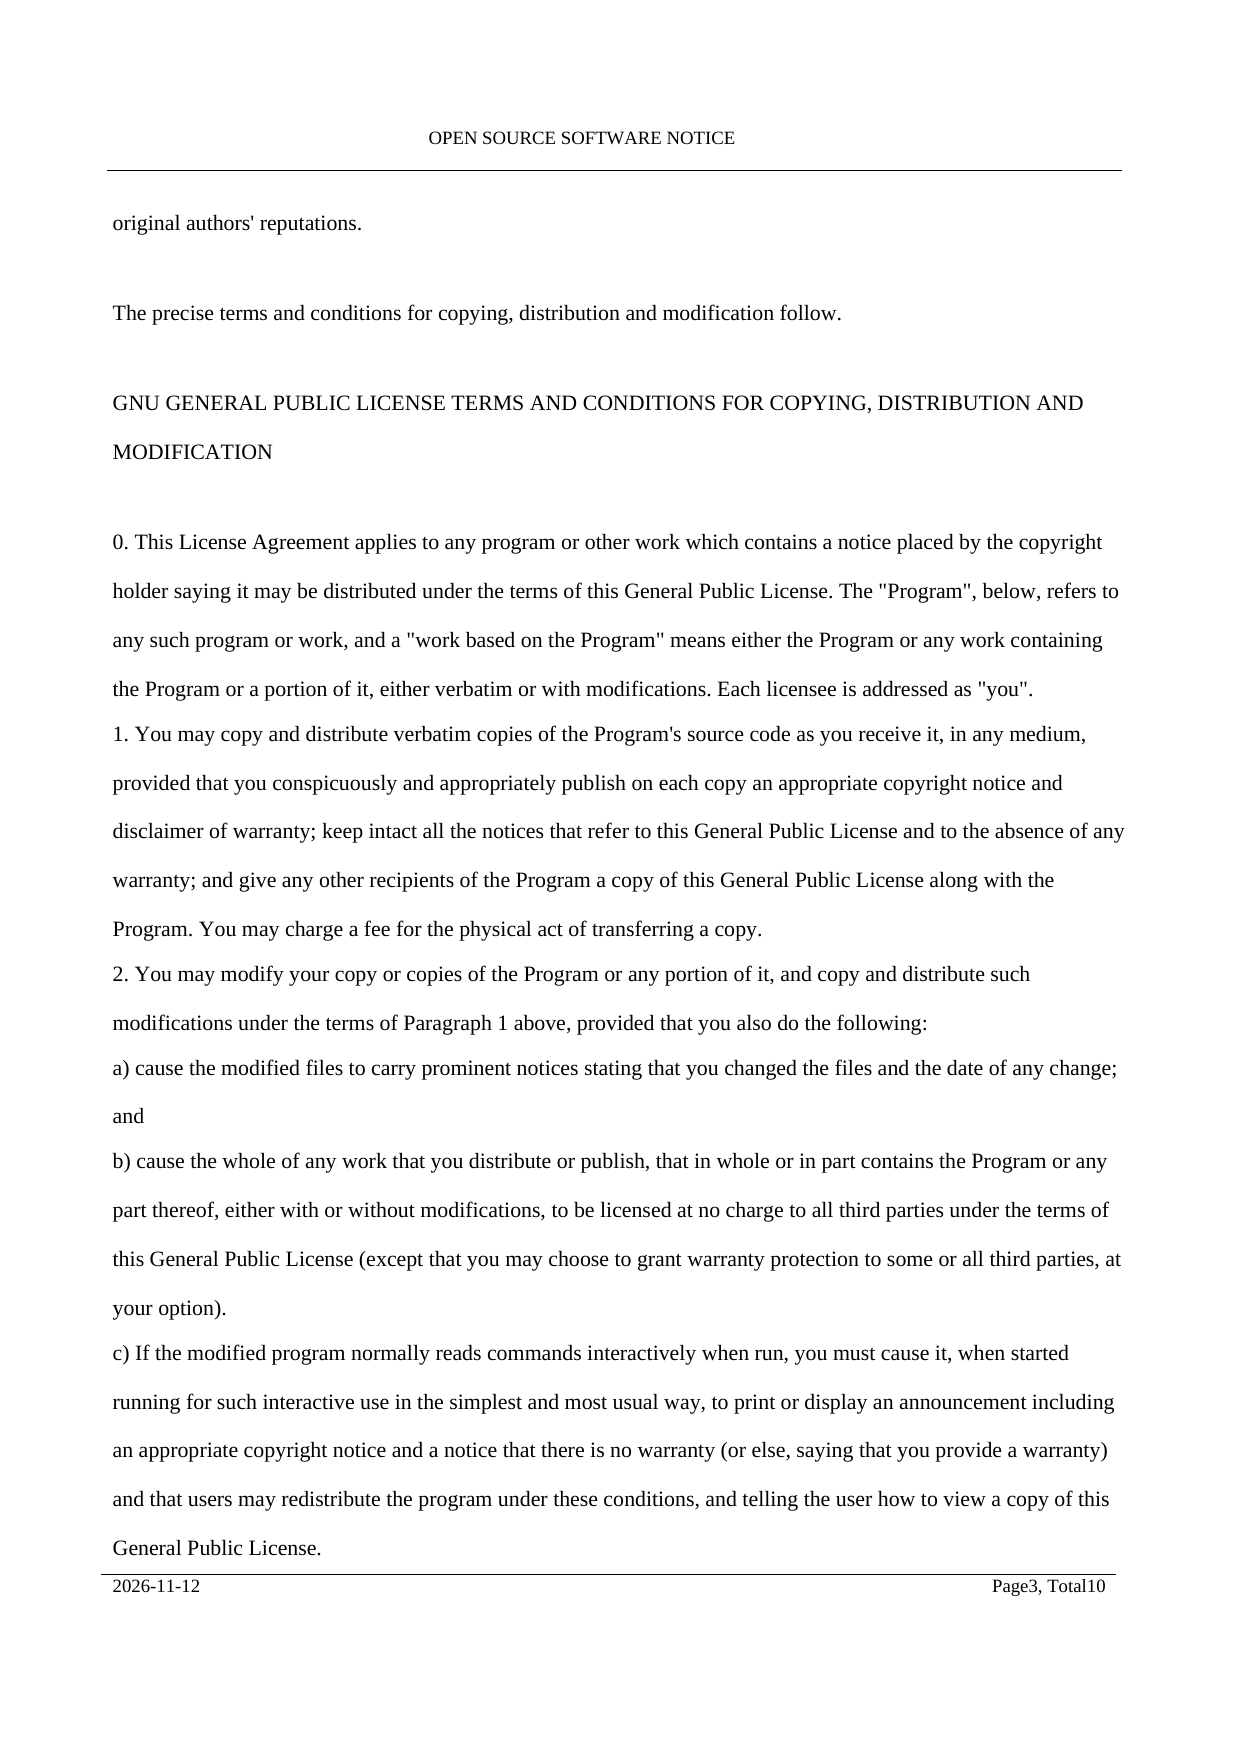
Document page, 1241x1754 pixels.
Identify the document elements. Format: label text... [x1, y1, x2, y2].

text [112, 206, 1128, 239]
text 1. You may copy and distribute verbatim copies of the Program's source code as you receive it, in any medium, provided that you conspicuously and appropriately publish on each copy an appropriate copyright notice and disclaimer of warranty; keep intact all the notices that refer to this General Public License and to the absence of any warranty; and give any other recipients of the Program a copy of this General Public License along with the Program. You may charge a fee for the physical act of transferring a copy. [112, 717, 1128, 944]
text The precise terms and conditions for copying, distribution and modification follow. [112, 297, 1128, 329]
text b) cause the whole of any work that you distribute or publish, that in whole or in part contains the Program or any part thereof, either with or without modifications, to be licensed at no charge to all third parties under the terms of this General Public License (except that you may choose to grant warranty protection to some or all third parties, at your option). [112, 1145, 1128, 1324]
text GNU GENERAL PUBLIC LICENSE TERMS AND CONDITIONS FOR COPYING, DISTRIBUTION AND MODIFICATION [112, 387, 1128, 468]
text c) If the modified program normally reads commands interactively when run, you must cause it, when started running for such interactive use in the simplest and most usual way, to print or display an announcement including an appropriate copyright notice and a notice that there is no warranty (or else, saying that you provide a warranty) and that users may redistribute the program under these conditions, and telling the user how to view a copy of this General Public License. [112, 1336, 1128, 1564]
text 0. This License Agreement applies to any program or other work which contains a notice placed by the copyright holder saying it may be distributed under the terms of this General Public License. The "Program", below, refers to any such program or work, and a "work based on the Program" means either the Program or any work containing the Program or a portion of it, either verbatim or with modifications. Each licensee is addressed as "you". [112, 526, 1128, 704]
text a) cause the modified files to carry prominent notices stating that you changed the files and the date of any change; and [112, 1051, 1128, 1132]
text 2. You may modify your copy or copies of the Program or any portion of it, and copy and distribute such modifications under the terms of Paragraph 1 above, provided that you also do the following: [112, 957, 1128, 1038]
